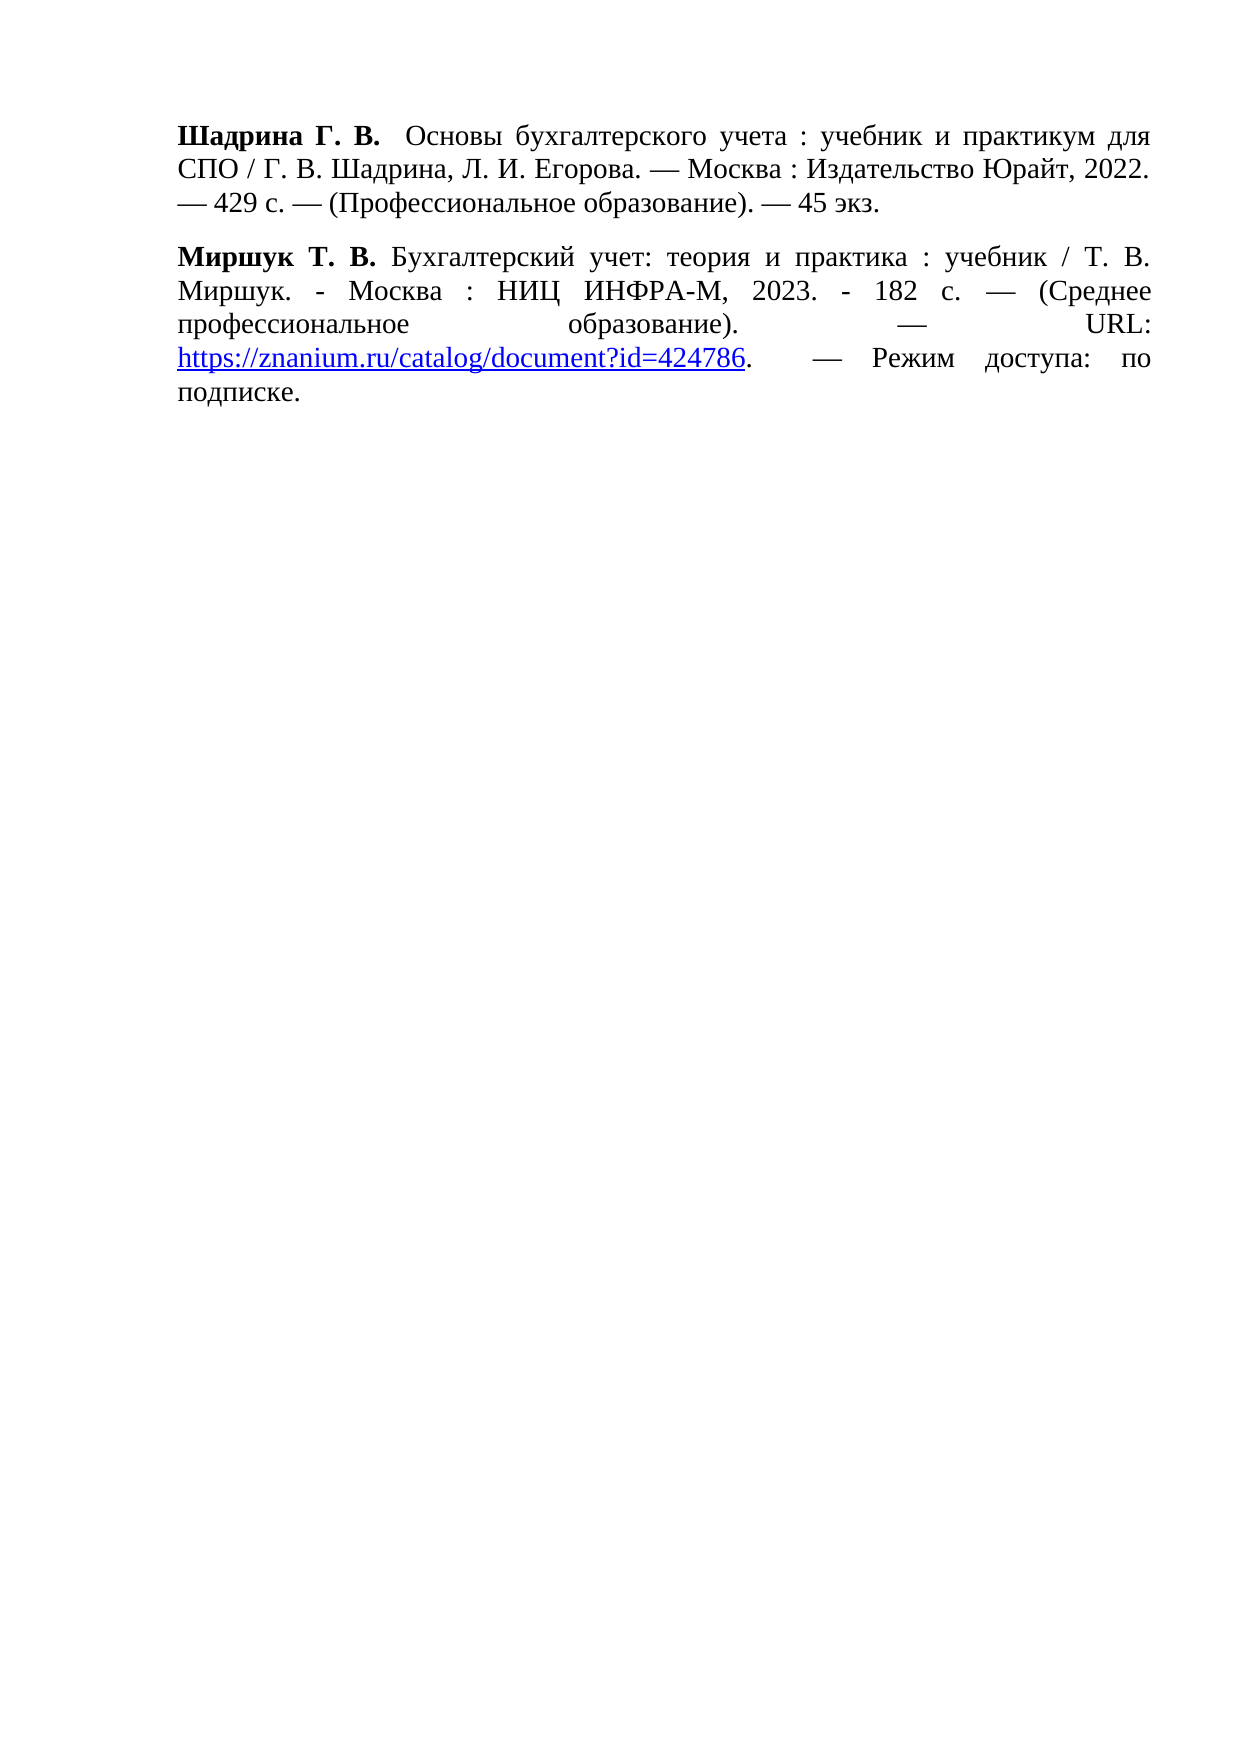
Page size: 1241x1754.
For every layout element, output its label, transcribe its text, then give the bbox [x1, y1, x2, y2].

text Миршук Т. В. Бухгалтерский учет: теория и практика : учебник / Т. В. Миршук. - Москва : НИЦ ИНФРА-М, 2023. - 182 с. — (Среднее профессиональное образование). — URL: https://znanium.ru/catalog/document?id=424786. — Режим доступа: по подписке. [177, 239, 1152, 407]
text Шадрина Г. В. Основы бухгалтерского учета : учебник и практикум для СПО / Г. В. Шадрина, Л. И. Егорова. — Москва : Издательство Юрайт, 2022. — 429 с. — (Профессиональное образование). — 45 экз. [177, 118, 1152, 219]
